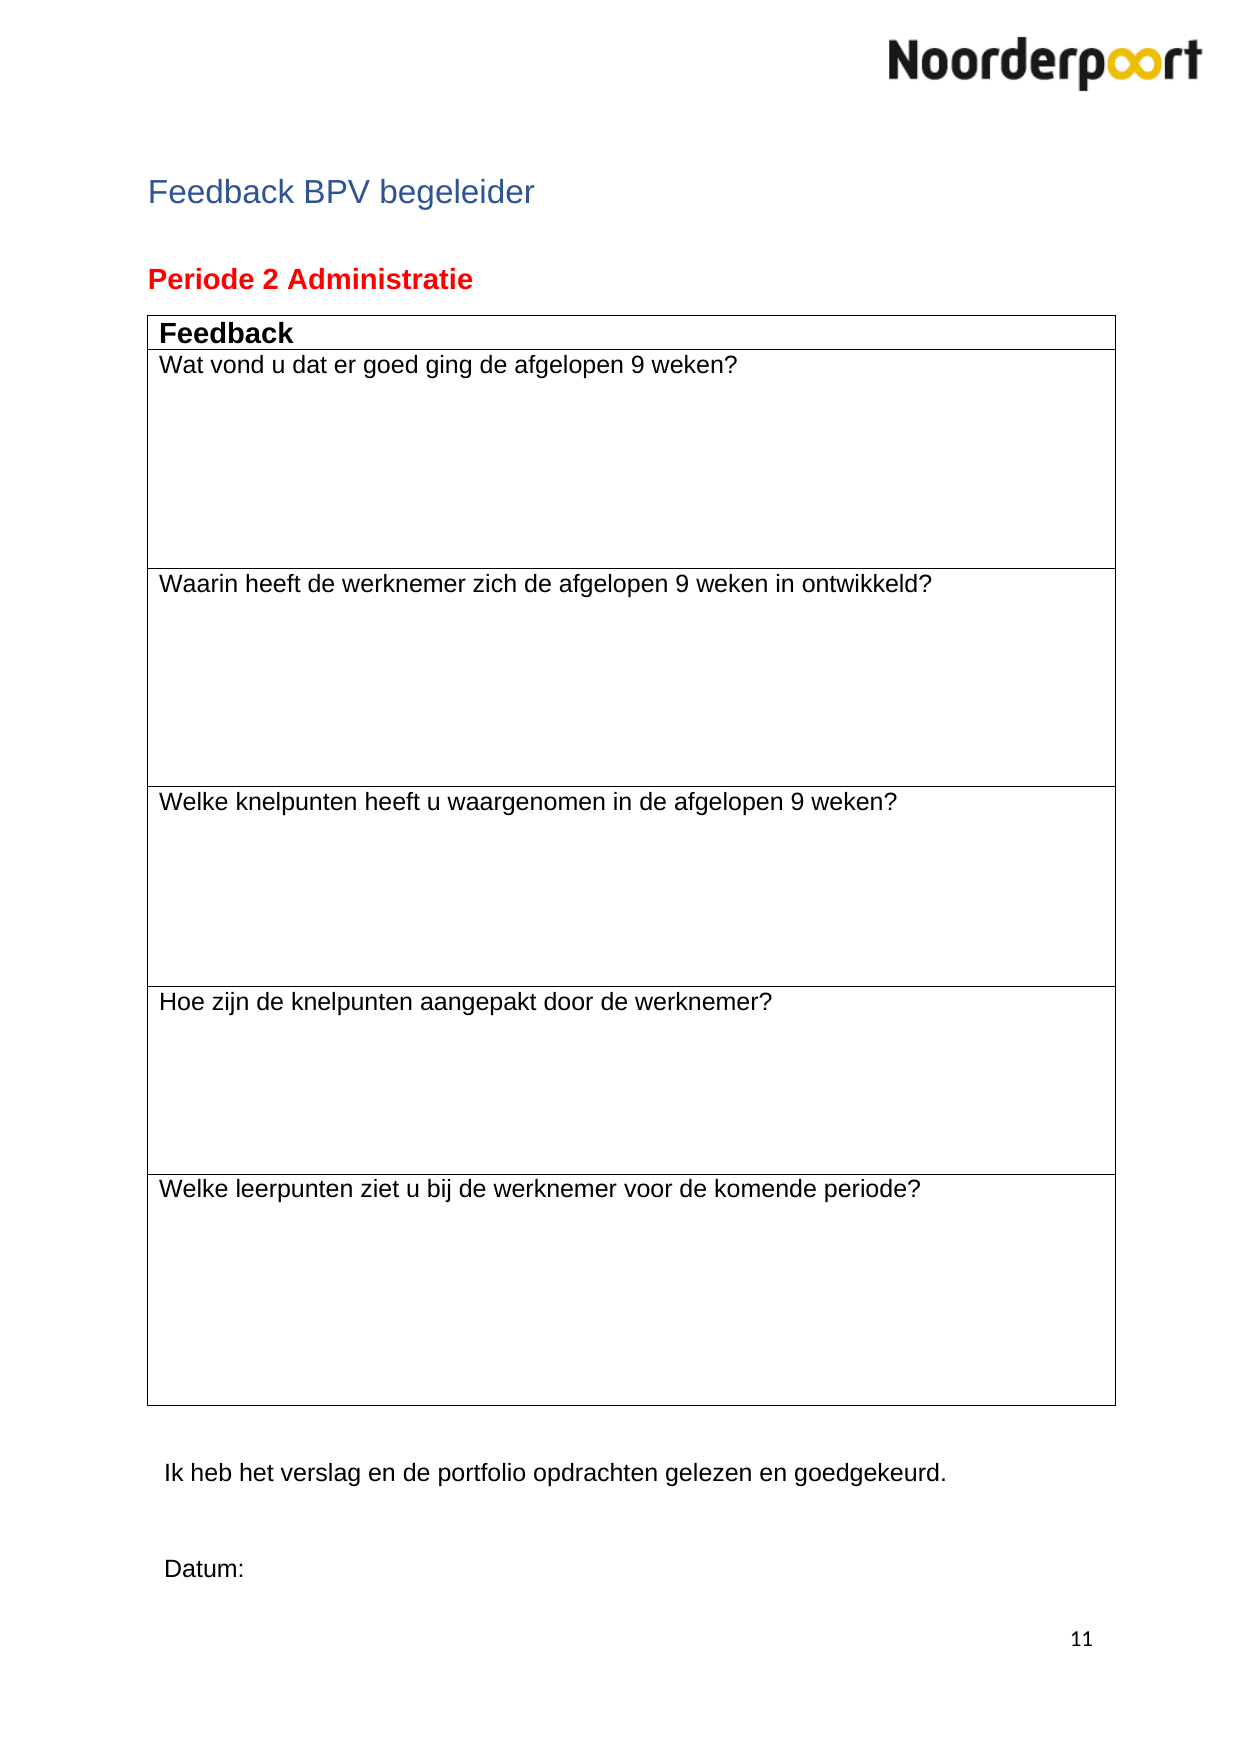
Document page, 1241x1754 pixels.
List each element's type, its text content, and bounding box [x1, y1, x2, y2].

picture [882, 31, 1205, 93]
table_cell Hoe zijn de knelpunten aangepakt door de werknemer? [148, 987, 1115, 1173]
table_cell Welke knelpunten heeft u waargenomen in de afgelopen 9 weken? [148, 787, 1115, 986]
text Ik heb het verslag en de portfolio opdrachten gelezen en goedgekeurd. [148, 1458, 1093, 1487]
table_header Feedback [148, 316, 1115, 349]
text Datum: [148, 1554, 1093, 1583]
table_cell Welke leerpunten ziet u bij de werknemer voor de komende periode? [148, 1175, 1115, 1404]
subtitle Feedback BPV begeleider [148, 173, 1093, 211]
table_cell Wat vond u dat er goed ging de afgelopen 9 weken? [148, 350, 1115, 567]
text Periode 2 Administratie [148, 262, 1093, 295]
table_cell Waarin heeft de werknemer zich de afgelopen 9 weken in ontwikkeld? [148, 569, 1115, 786]
